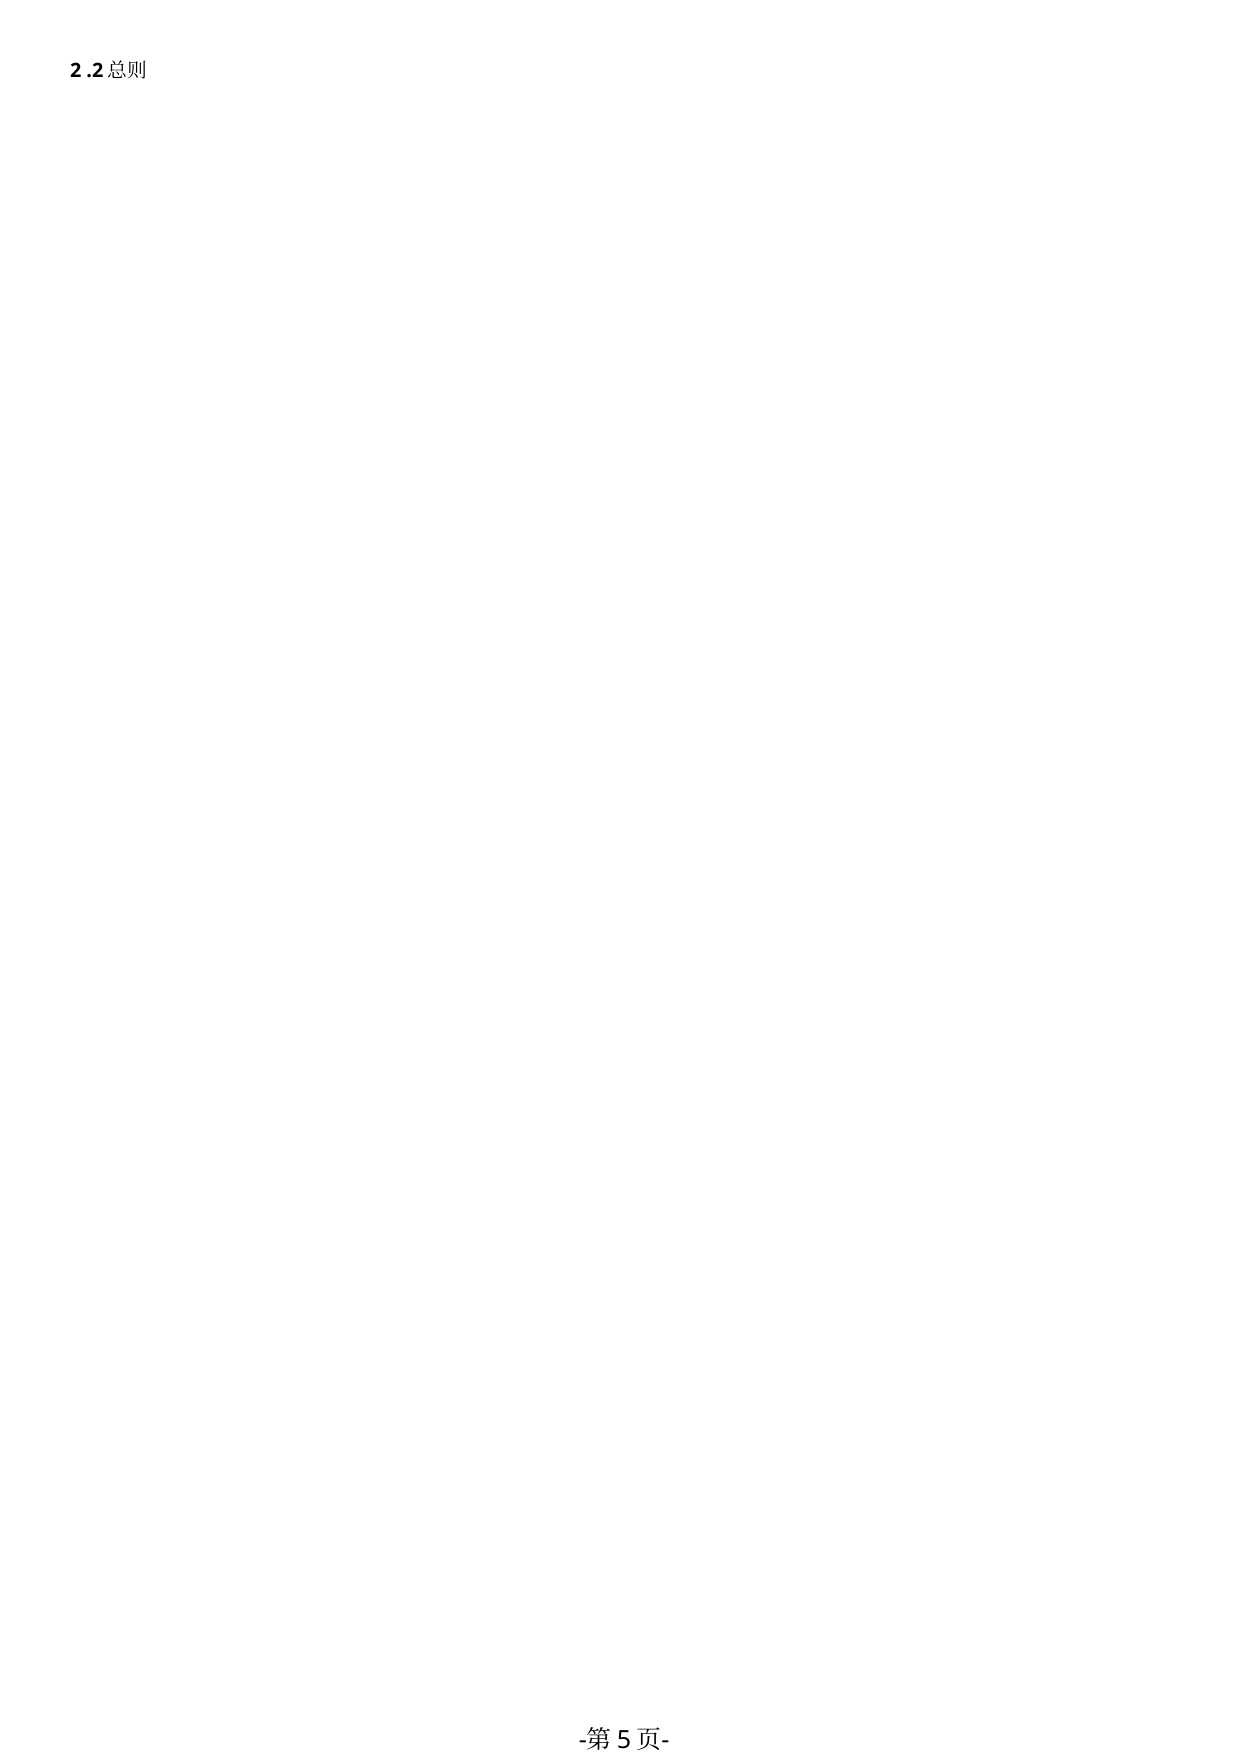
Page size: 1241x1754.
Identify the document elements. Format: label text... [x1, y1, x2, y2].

text 2 .2总则 [70, 59, 1171, 82]
